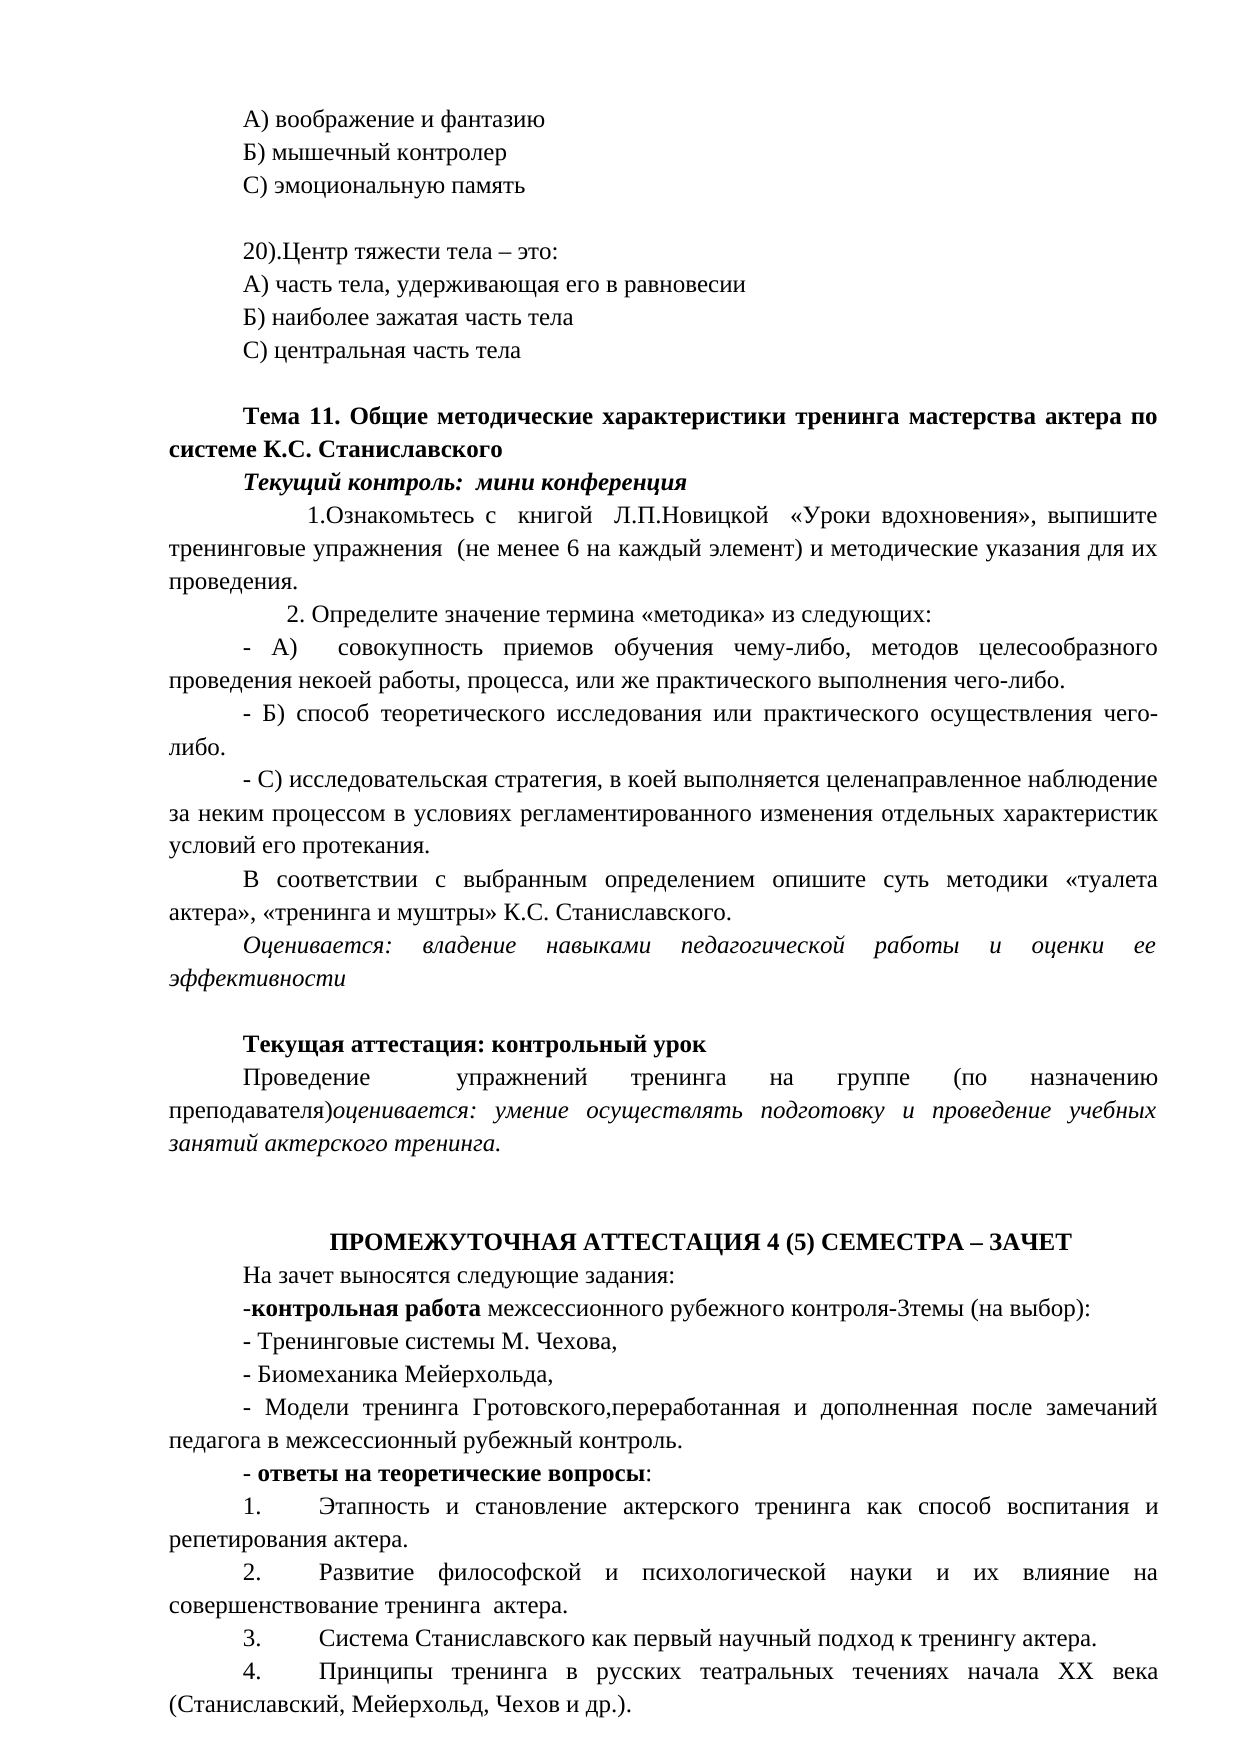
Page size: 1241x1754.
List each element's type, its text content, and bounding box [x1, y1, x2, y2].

text 1. Этапность и становление актерского тренинга как способ воспитания и репетирования актера. [169, 1491, 1159, 1553]
text 1.Ознакомьтесь с книгой Л.П.Новицкой «Уроки вдохновения», выпишите тренинговые упражнения (не менее 6 на каждый элемент) и методические указания для их проведения. [169, 500, 1159, 595]
text -контрольная работа межсессионного рубежного контроля-3темы (на выбор): [169, 1293, 1159, 1322]
text - Биомеханика Мейерхольда, [169, 1359, 1159, 1388]
text 2. Определите значение термина «методика» из следующих: [169, 599, 1159, 628]
text В соответствии с выбранным определением опишите суть методики «туалета актера», «тренинга и муштры» К.С. Станиславского. [169, 864, 1159, 925]
text - Модели тренинга Гротовского,переработанная и дополненная после замечаний педагога в межсессионный рубежный контроль. [169, 1392, 1159, 1454]
text Оценивается: владение навыками педагогической работы и оценки ее эффективности [169, 930, 1159, 991]
text С) центральная часть тела [169, 335, 1159, 364]
text 3. Система Станиславского как первый научный подход к тренингу актера. [169, 1623, 1159, 1652]
text 2. Развитие философской и психологической науки и их влияние на совершенствование тренинга актера. [169, 1557, 1159, 1619]
text Б) наиболее зажатая часть тела [169, 302, 1159, 331]
text - С) исследовательская стратегия, в коей выполняется целенаправленное наблюдение за неким процессом в условиях регламентированного изменения отдельных характеристик условий его протекания. [169, 764, 1159, 859]
text ПРОМЕЖУТОЧНАЯ АТТЕСТАЦИЯ 4 (5) СЕМЕСТРА – ЗАЧЕТ [169, 1227, 1159, 1256]
text Б) мышечный контролер [169, 137, 1159, 166]
text А) воображение и фантазию [169, 104, 1159, 133]
text Тема 11. Общие методические характеристики тренинга мастерства актера по системе К.С. Станиславского [169, 401, 1159, 463]
text На зачет выносятся следующие задания: [169, 1260, 1159, 1289]
text - Тренинговые системы М. Чехова, [169, 1326, 1159, 1355]
text Текущая аттестация: контрольный урок [169, 1029, 1159, 1057]
text А) часть тела, удерживающая его в равновесии [169, 269, 1159, 298]
text 20).Центр тяжести тела – это: [169, 236, 1159, 265]
text - ответы на теоретические вопросы: [169, 1458, 1159, 1487]
text Текущий контроль: мини конференция [169, 467, 1159, 496]
text - А) совокупность приемов обучения чему-либо, методов целесообразного проведения некоей работы, процесса, или же практического выполнения чего-либо. [169, 632, 1159, 694]
text Проведение упражнений тренинга на группе (по назначению преподавателя)оценивается: умение осуществлять подготовку и проведение учебных занятий актерского тренинга. [169, 1062, 1159, 1157]
text 4. Принципы тренинга в русских театральных течениях начала XX века (Станиславский, Мейерхольд, Чехов и др.). [169, 1656, 1159, 1718]
text - Б) способ теоретического исследования или практического осуществления чего-либо. [169, 698, 1159, 760]
text С) эмоциональную память [169, 170, 1159, 199]
